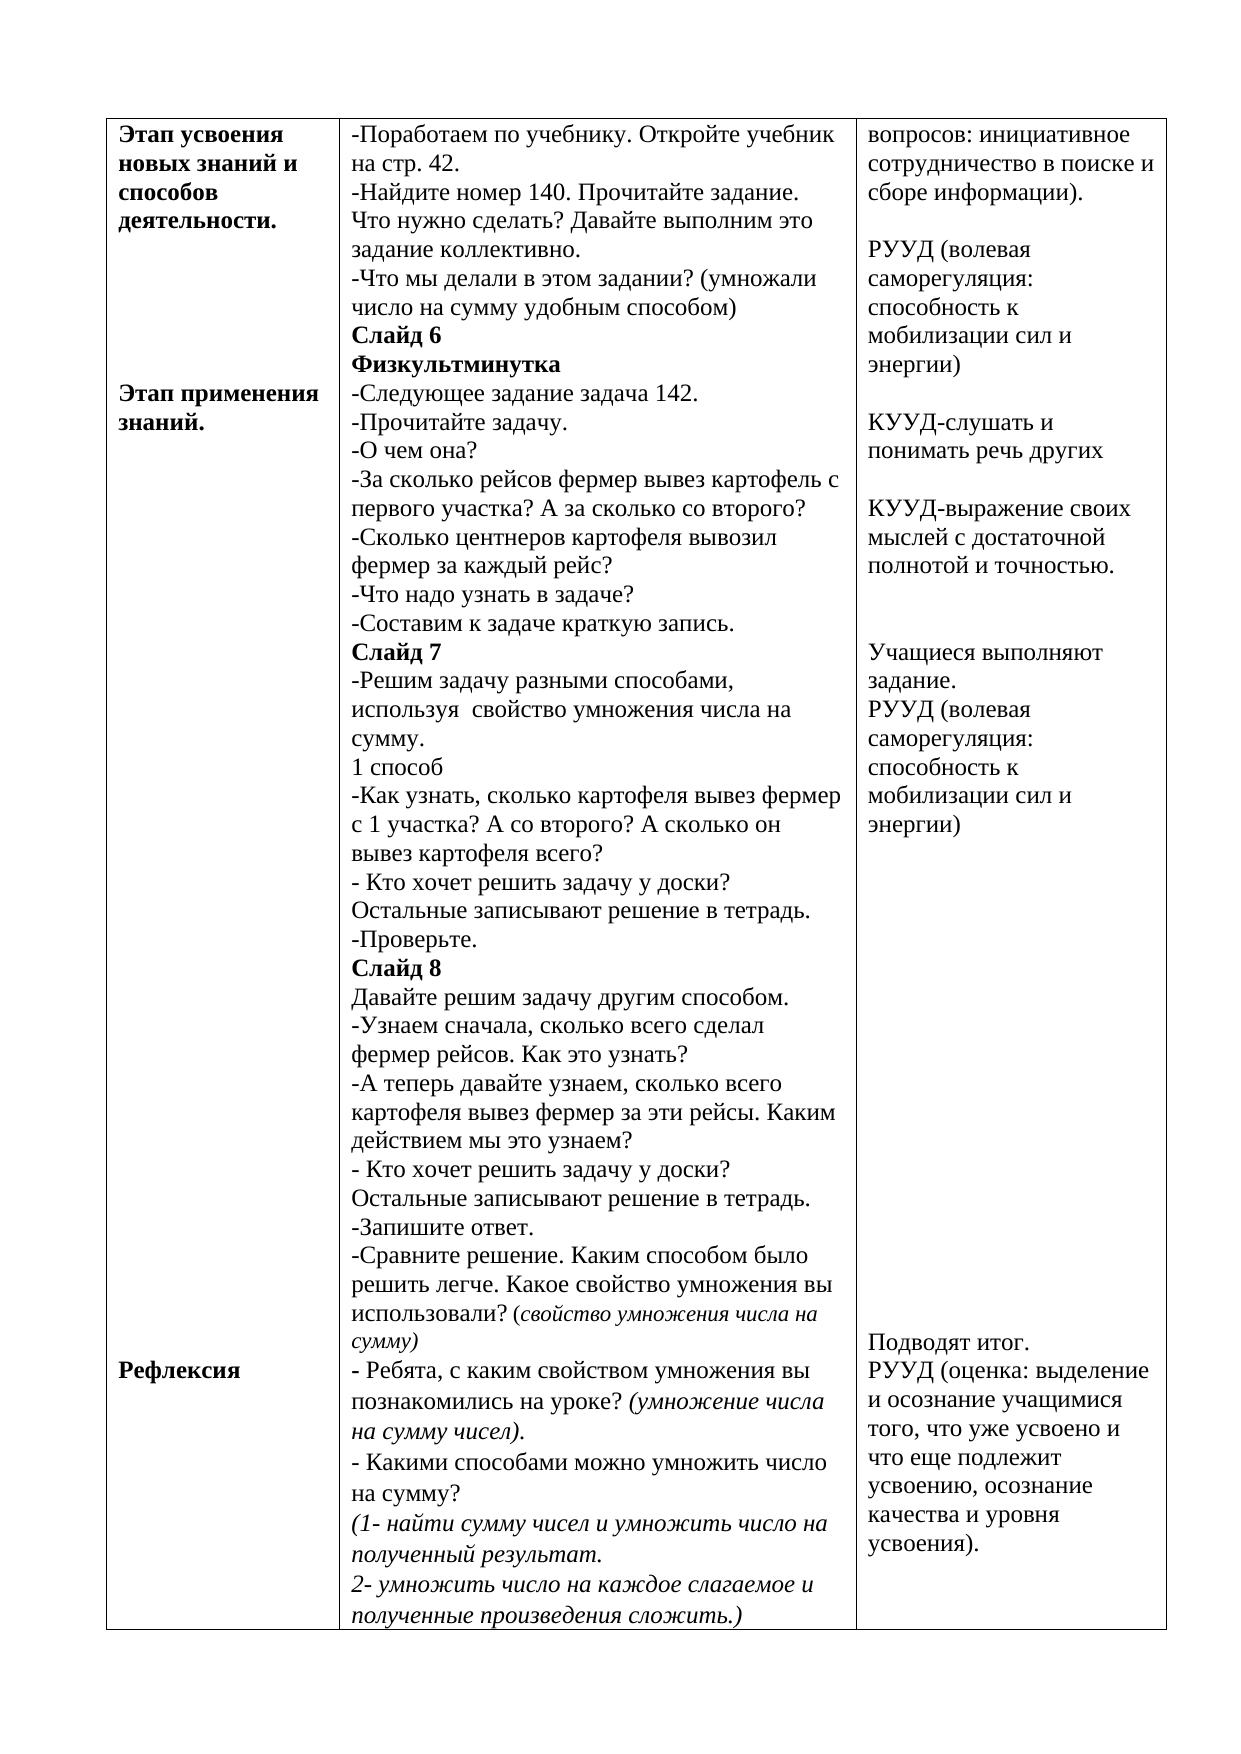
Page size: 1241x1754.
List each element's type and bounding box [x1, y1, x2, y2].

table_cell [107, 119, 339, 1629]
table_cell [857, 119, 1166, 1629]
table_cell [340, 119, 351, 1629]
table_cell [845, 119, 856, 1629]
